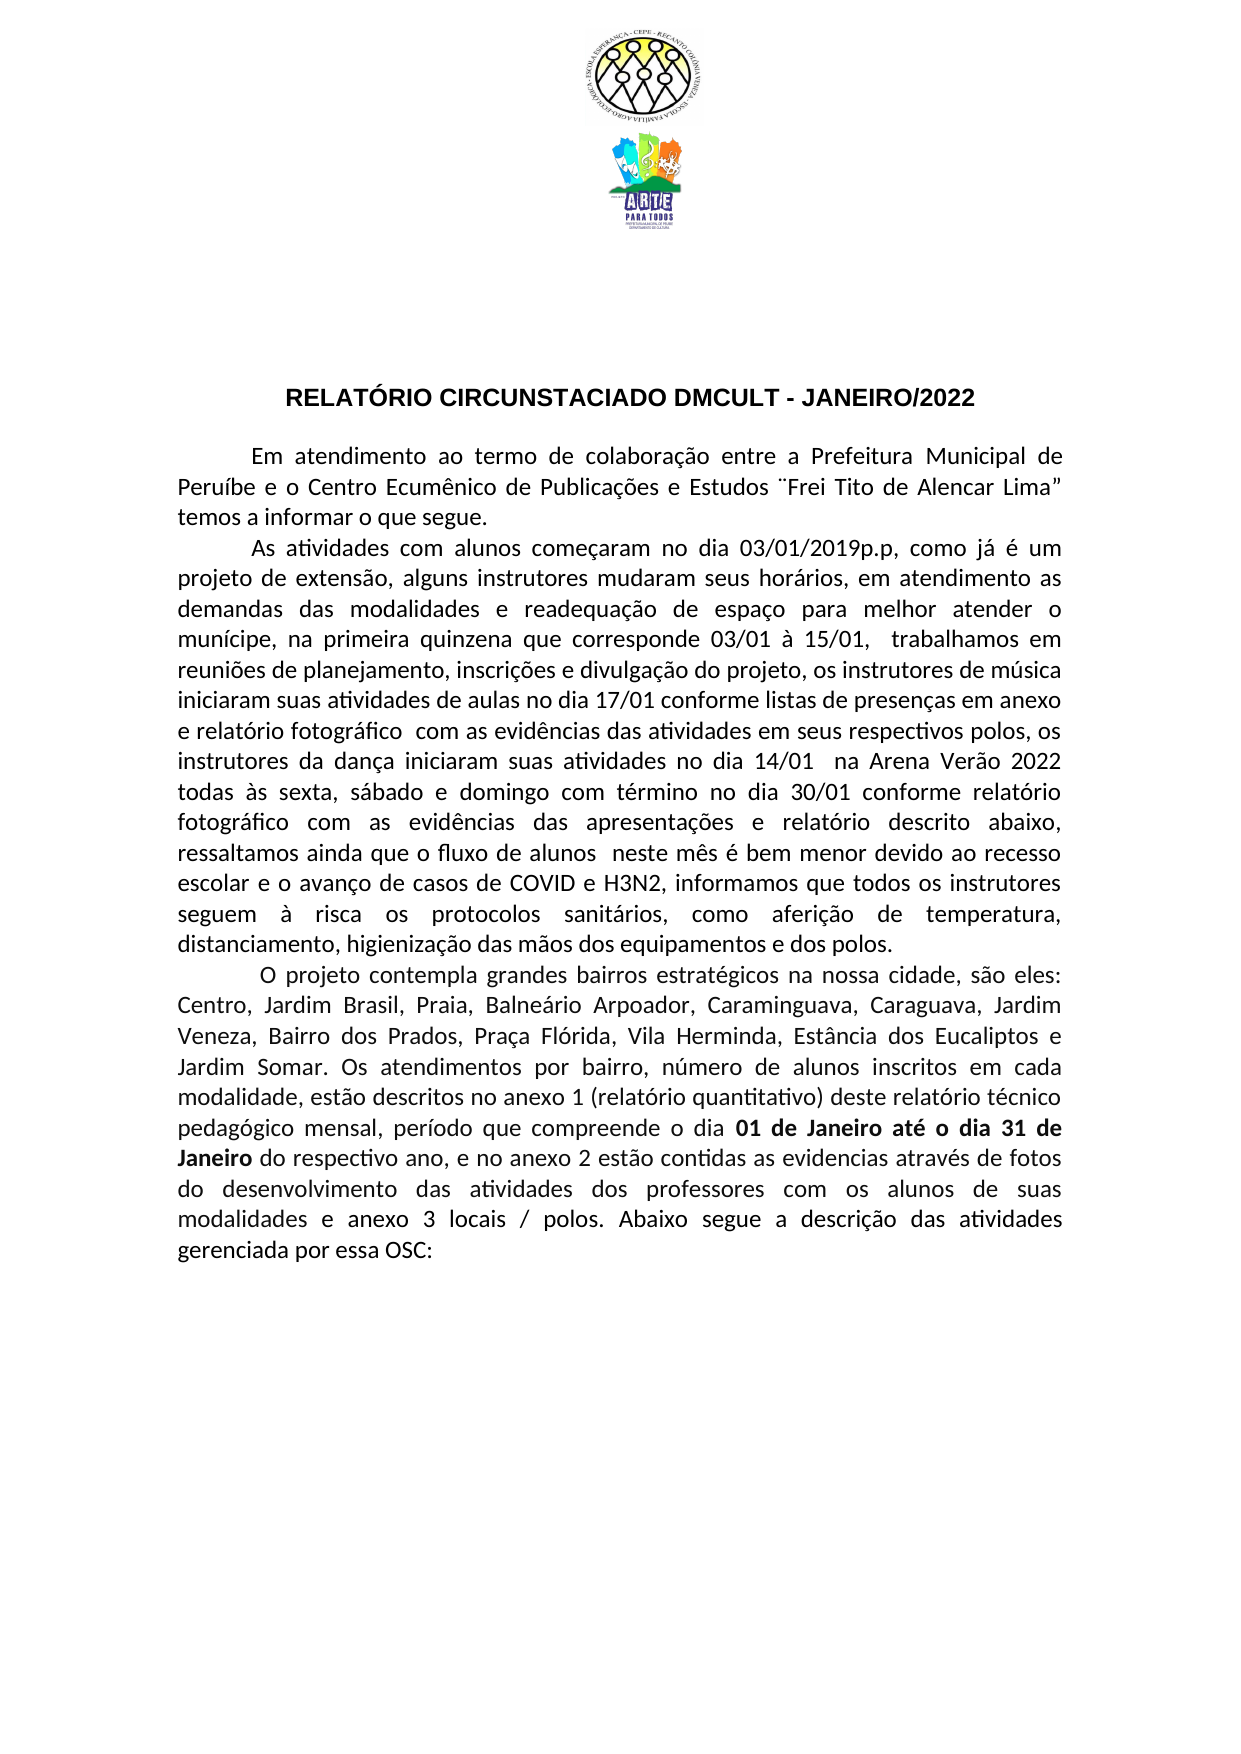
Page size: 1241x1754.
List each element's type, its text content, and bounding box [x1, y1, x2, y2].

picture [585, 28, 704, 126]
text RELATÓRIO CIRCUNSTACIADO DMCULT - JANEIRO/2022 [177, 383, 1063, 412]
text As atividades com alunos começaram no dia 03/01/2019p.p, como já é um projeto de extensão, alguns instrutores mudaram seus horários, em atendimento as demandas das modalidades e readequação de espaço para melhor atender o munícipe, na primeira quinzena que corresponde 03/01 à 15/01, trabalhamos em reuniões de planejamento, inscrições e divulgação do projeto, os instrutores de música iniciaram suas atividades de aulas no dia 17/01 conforme listas de presenças em anexo e relatório fotográfico com as evidências das atividades em seus respectivos polos, os instrutores da dança iniciaram suas atividades no dia 14/01 na Arena Verão 2022 todas às sexta, sábado e domingo com término no dia 30/01 conforme relatório fotográfico com as evidências das apresentações e relatório descrito abaixo, ressaltamos ainda que o fluxo de alunos neste mês é bem menor devido ao recesso escolar e o avanço de casos de COVID e H3N2, informamos que todos os instrutores seguem à risca os protocolos sanitários, como aferição de temperatura, distanciamento, higienização das mãos dos equipamentos e dos polos. [177, 532, 1063, 959]
text O projeto contempla grandes bairros estratégicos na nossa cidade, são eles: Centro, Jardim Brasil, Praia, Balneário Arpoador, Caraminguava, Caraguava, Jardim Veneza, Bairro dos Prados, Praça Flórida, Vila Herminda, Estância dos Eucaliptos e Jardim Somar. Os atendimentos por bairro, número de alunos inscritos em cada modalidade, estão descritos no anexo 1 (relatório quantitativo) deste relatório técnico pedagógico mensal, período que compreende o dia 01 de Janeiro até o dia 31 de Janeiro do respectivo ano, e no anexo 2 estão contidas as evidencias através de fotos do desenvolvimento das atividades dos professores com os alunos de suas modalidades e anexo 3 locais / polos. Abaixo segue a descrição das atividades gerenciada por essa OSC: [177, 959, 1063, 1264]
picture [605, 131, 684, 229]
text Em atendimento ao termo de colaboração entre a Prefeitura Municipal de Peruíbe e o Centro Ecumênico de Publicações e Estudos ¨Frei Tito de Alencar Lima” temos a informar o que segue. [177, 440, 1063, 532]
